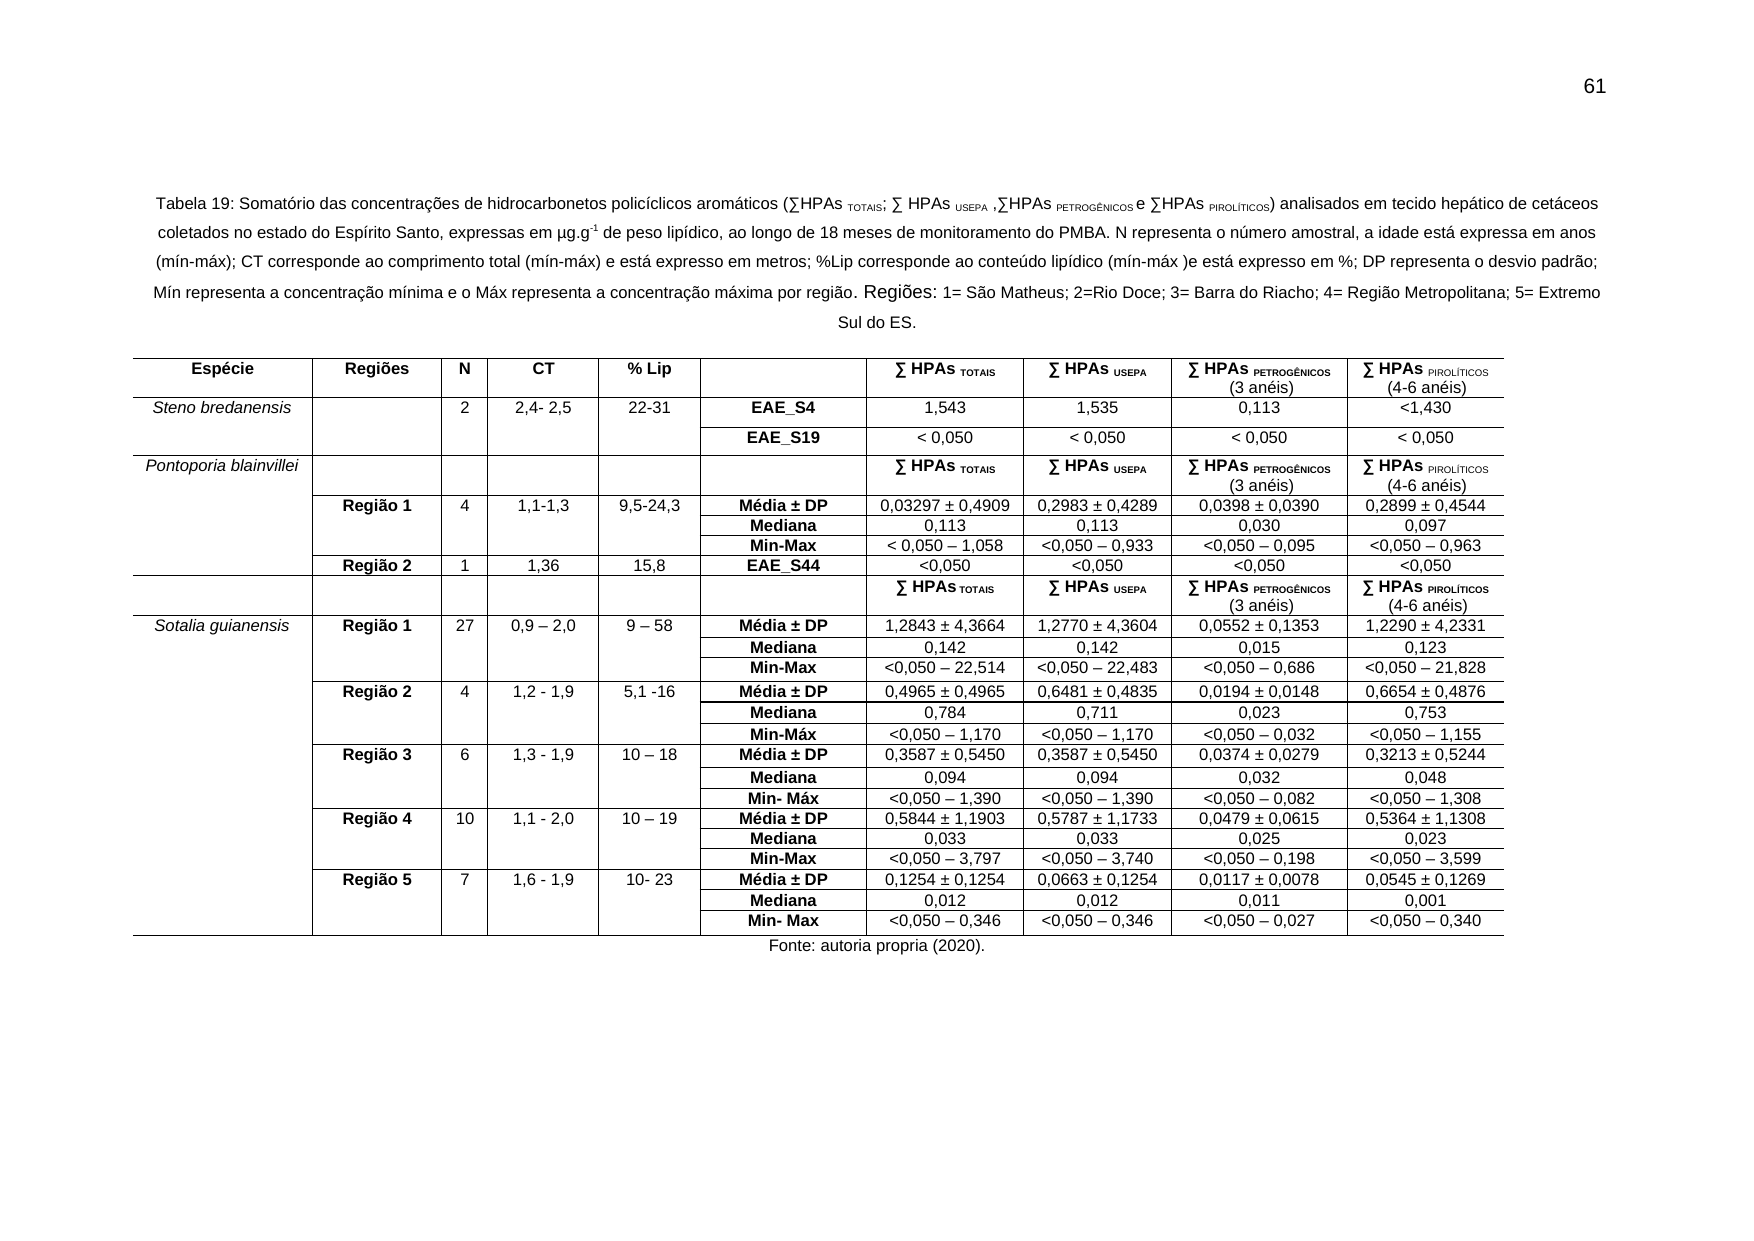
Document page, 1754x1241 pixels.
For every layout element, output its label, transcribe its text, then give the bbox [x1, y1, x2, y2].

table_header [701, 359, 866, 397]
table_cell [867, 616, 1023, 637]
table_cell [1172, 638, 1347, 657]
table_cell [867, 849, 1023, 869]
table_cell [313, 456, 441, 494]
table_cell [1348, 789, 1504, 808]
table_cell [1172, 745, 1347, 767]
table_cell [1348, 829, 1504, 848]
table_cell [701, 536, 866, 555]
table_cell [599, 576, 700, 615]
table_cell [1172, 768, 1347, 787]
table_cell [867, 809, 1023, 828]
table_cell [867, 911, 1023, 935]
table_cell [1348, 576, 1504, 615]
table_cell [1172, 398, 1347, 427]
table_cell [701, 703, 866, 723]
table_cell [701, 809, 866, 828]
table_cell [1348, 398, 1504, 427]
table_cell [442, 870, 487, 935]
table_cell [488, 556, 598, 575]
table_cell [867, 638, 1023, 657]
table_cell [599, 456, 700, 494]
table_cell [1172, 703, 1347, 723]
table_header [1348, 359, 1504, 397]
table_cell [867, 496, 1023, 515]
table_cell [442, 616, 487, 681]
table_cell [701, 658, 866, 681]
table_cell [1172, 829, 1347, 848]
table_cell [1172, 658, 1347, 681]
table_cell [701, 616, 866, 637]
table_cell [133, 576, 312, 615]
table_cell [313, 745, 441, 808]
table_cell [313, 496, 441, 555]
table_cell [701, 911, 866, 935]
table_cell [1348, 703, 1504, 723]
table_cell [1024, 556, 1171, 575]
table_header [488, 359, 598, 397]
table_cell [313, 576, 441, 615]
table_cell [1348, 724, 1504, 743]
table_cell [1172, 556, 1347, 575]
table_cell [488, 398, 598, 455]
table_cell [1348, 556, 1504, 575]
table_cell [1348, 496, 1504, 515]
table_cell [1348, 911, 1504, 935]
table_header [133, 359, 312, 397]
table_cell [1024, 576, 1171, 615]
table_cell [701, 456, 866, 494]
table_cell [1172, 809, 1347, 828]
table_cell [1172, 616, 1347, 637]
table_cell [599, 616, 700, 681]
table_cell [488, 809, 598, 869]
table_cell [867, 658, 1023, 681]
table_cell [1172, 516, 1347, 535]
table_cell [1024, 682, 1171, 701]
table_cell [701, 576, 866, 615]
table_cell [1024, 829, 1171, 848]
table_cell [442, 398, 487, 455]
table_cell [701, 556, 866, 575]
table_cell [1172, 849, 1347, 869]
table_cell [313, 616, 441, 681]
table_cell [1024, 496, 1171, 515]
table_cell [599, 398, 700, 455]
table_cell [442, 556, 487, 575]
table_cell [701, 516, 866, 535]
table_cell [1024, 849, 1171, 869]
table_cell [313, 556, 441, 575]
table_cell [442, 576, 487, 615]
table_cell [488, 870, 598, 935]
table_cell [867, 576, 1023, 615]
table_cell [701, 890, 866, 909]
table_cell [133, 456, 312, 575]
text Fonte: autoria propria (2020). [148, 936, 1606, 955]
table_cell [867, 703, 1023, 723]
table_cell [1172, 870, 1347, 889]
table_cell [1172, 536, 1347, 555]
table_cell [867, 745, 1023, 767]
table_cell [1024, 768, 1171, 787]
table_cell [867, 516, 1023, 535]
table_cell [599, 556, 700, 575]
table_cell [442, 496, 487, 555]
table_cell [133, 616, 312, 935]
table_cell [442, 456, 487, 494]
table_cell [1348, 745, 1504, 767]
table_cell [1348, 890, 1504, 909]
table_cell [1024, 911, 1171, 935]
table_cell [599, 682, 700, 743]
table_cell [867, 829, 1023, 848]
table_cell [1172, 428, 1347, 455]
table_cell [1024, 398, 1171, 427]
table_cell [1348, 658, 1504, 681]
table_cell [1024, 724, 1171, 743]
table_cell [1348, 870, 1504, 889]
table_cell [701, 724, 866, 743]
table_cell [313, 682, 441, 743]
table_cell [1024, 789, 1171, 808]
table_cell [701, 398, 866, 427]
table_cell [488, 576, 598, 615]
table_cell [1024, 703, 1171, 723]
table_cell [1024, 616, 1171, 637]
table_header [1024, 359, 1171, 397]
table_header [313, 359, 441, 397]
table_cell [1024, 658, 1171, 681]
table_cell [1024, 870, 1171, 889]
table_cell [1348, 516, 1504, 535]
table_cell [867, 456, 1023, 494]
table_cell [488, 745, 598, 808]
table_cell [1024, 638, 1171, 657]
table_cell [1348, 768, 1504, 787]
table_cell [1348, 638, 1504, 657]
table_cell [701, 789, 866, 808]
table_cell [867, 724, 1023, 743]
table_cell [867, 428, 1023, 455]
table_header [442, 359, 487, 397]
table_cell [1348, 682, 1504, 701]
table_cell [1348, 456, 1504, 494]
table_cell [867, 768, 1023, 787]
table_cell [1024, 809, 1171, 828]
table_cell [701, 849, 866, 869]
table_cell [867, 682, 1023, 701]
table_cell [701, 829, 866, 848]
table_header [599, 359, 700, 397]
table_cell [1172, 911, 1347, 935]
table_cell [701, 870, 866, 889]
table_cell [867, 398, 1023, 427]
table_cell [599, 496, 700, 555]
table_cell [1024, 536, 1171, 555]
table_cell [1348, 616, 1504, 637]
text Tabela 19: Somatório das concentrações de hidrocarbonetos policíclicos aromáticos (∑HPAs TOTAIS; ∑ HPAs USEPA ,∑HPAs PETROGÊNICOS e ∑HPAs PIROLÍTICOS) analisados em tecido hepático de cetáceos coletados no estado do Espírito Santo, expressas em µg.g-1 de peso lipídico, ao longo de 18 meses de monitoramento do PMBA. N representa o número amostral, a idade está expressa em anos (mín-máx); CT corresponde ao comprimento total (mín-máx) e está expresso em metros; %Lip corresponde ao conteúdo lipídico (mín-máx )e está expresso em %; DP representa o desvio padrão; Mín representa a concentração mínima e o Máx representa a concentração máxima por região. Regiões: 1= São Matheus; 2=Rio Doce; 3= Barra do Riacho; 4= Região Metropolitana; 5= Extremo Sul do ES. [148, 194, 1606, 332]
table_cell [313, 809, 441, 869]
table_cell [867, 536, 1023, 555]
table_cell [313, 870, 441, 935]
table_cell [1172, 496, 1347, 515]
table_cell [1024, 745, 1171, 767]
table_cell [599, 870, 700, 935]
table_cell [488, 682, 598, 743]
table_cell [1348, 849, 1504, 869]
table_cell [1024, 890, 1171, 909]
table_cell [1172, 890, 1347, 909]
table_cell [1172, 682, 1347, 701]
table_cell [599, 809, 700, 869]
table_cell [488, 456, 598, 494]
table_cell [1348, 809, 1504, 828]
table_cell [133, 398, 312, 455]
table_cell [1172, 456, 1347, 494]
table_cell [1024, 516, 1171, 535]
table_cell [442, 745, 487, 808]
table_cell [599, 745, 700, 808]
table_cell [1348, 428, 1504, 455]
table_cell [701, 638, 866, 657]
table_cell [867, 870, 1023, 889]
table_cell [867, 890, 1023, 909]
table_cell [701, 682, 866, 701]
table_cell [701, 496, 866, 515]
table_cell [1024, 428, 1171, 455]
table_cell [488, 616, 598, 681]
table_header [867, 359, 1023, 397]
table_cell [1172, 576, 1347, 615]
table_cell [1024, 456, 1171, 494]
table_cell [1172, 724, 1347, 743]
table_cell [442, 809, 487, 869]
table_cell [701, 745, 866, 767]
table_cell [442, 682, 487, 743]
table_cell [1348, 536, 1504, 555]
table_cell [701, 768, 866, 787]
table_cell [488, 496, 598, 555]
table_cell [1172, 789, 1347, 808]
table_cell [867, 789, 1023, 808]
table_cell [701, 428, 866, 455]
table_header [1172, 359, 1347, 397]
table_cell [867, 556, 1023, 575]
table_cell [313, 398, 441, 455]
